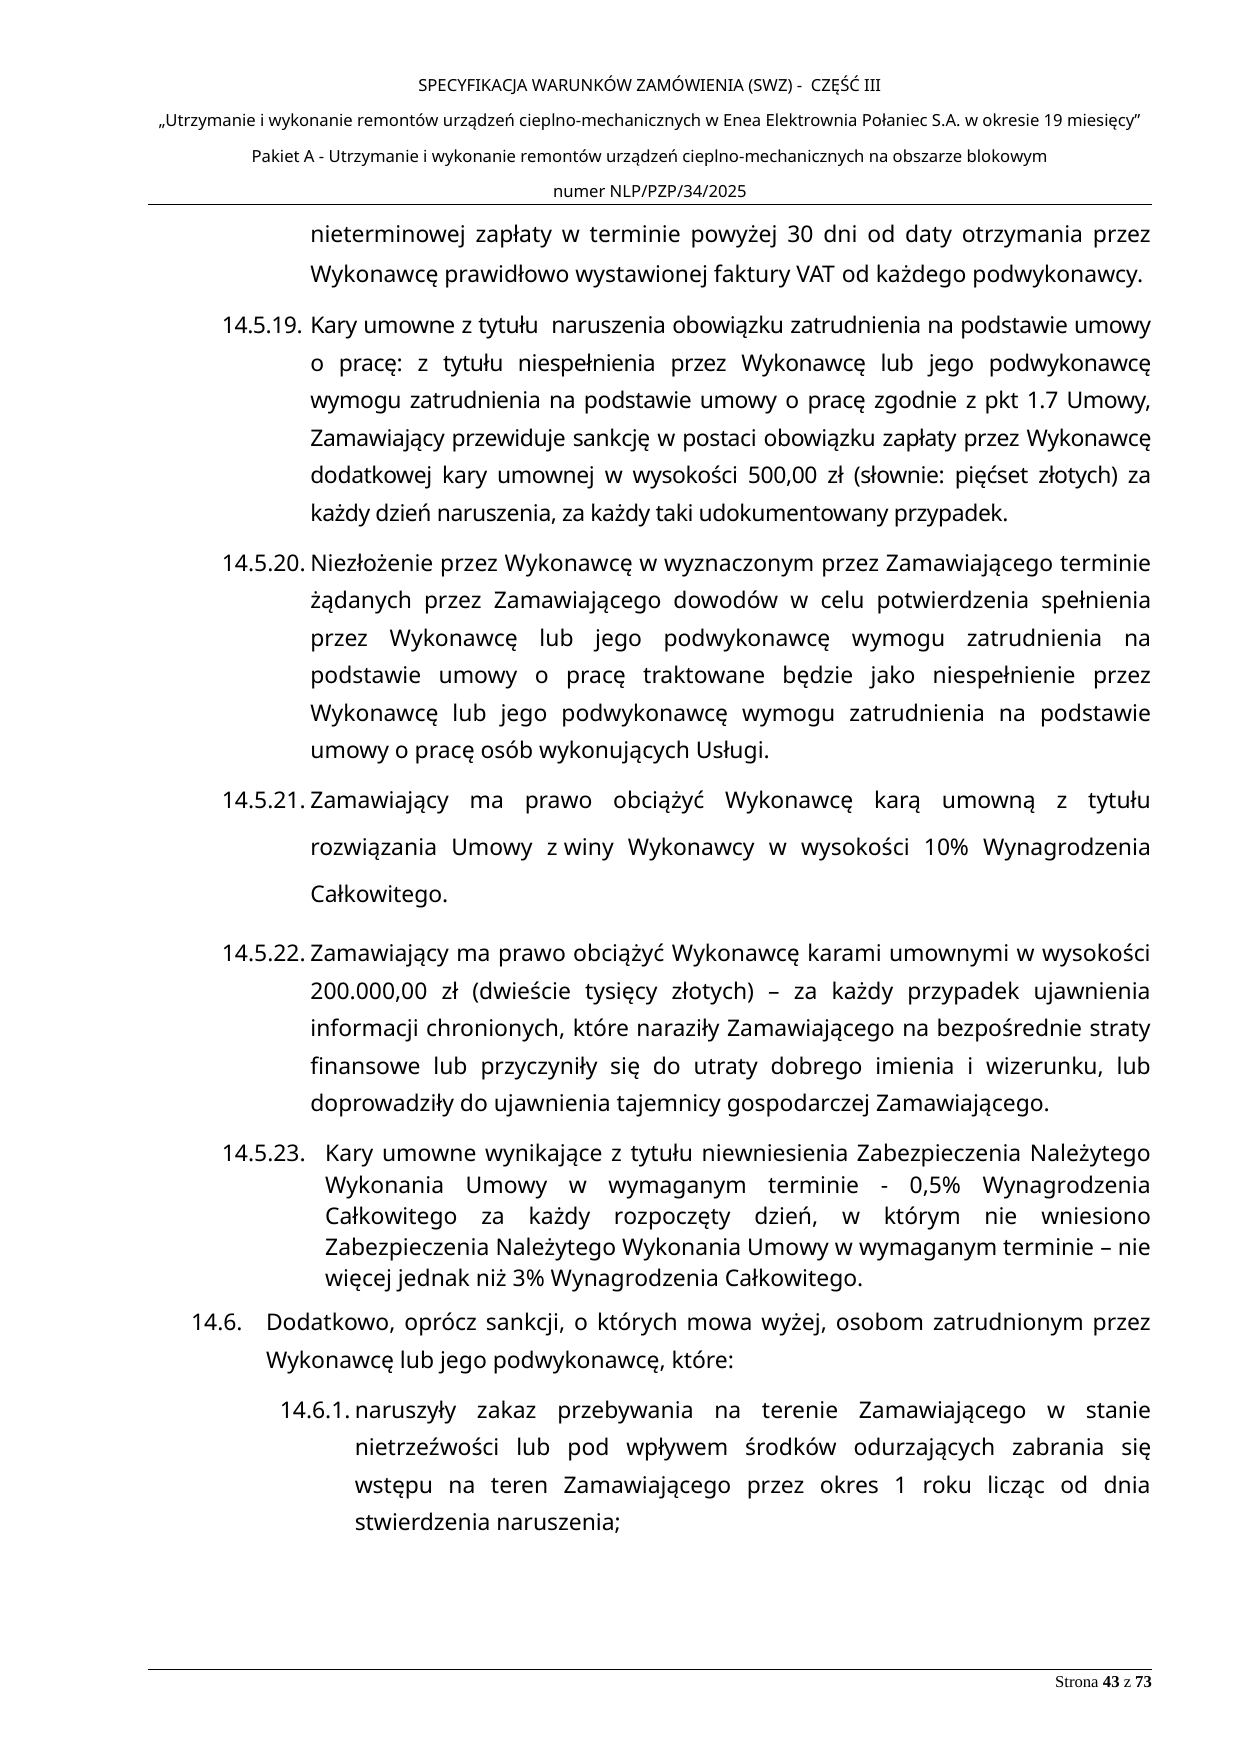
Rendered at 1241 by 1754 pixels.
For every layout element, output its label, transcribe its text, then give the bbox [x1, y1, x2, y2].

subtitle Dodatkowo, oprócz sankcji, o których mowa wyżej, osobom zatrudnionym przez Wykonawcę lub jego podwykonawcę, które: [191, 1306, 1152, 1375]
list Kary umowne wynikające z tytułu niewniesienia Zabezpieczenia Należytego Wykonania Umowy w wymaganym terminie - 0,5% Wynagrodzenia Całkowitego za każdy rozpoczęty dzień, w którym nie wniesiono Zabezpieczenia Należytego Wykonania Umowy w wymaganym terminie – nie więcej jednak niż 3% Wynagrodzenia Całkowitego. [222, 1137, 1152, 1293]
subtitle Zamawiający ma prawo obciążyć Wykonawcę karami umownymi w wysokości 200.000,00 zł (dwieście tysięcy złotych) – za każdy przypadek ujawnienia informacji chronionych, które naraziły Zamawiającego na bezpośrednie straty finansowe lub przyczyniły się do utraty dobrego imienia i wizerunku, lub doprowadziły do ujawnienia tajemnicy gospodarczej Zamawiającego. [222, 937, 1152, 1118]
subtitle Kary umowne z tytułu naruszenia obowiązku zatrudnienia na podstawie umowy o pracę: z tytułu niespełnienia przez Wykonawcę lub jego podwykonawcę wymogu zatrudnienia na podstawie umowy o pracę zgodnie z pkt 1.7 Umowy, Zamawiający przewiduje sankcję w postaci obowiązku zapłaty przez Wykonawcę dodatkowej kary umownej w wysokości 500,00 zł (słownie: pięćset złotych) za każdy dzień naruszenia, za każdy taki udokumentowany przypadek. [222, 309, 1152, 528]
subtitle Niezłożenie przez Wykonawcę w wyznaczonym przez Zamawiającego terminie żądanych przez Zamawiającego dowodów w celu potwierdzenia spełnienia przez Wykonawcę lub jego podwykonawcę wymogu zatrudnienia na podstawie umowy o pracę traktowane będzie jako niespełnienie przez Wykonawcę lub jego podwykonawcę wymogu zatrudnienia na podstawie umowy o pracę osób wykonujących Usługi. [222, 547, 1152, 765]
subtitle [222, 218, 1152, 290]
subtitle Zamawiający ma prawo obciążyć Wykonawcę karą umowną z tytułu rozwiązania Umowy z winy Wykonawcy w wysokości 10% Wynagrodzenia Całkowitego. [222, 784, 1152, 909]
subtitle naruszyły zakaz przebywania na terenie Zamawiającego w stanie nietrzeźwości lub pod wpływem środków odurzających zabrania się wstępu na teren Zamawiającego przez okres 1 roku licząc od dnia stwierdzenia naruszenia; [279, 1393, 1152, 1537]
